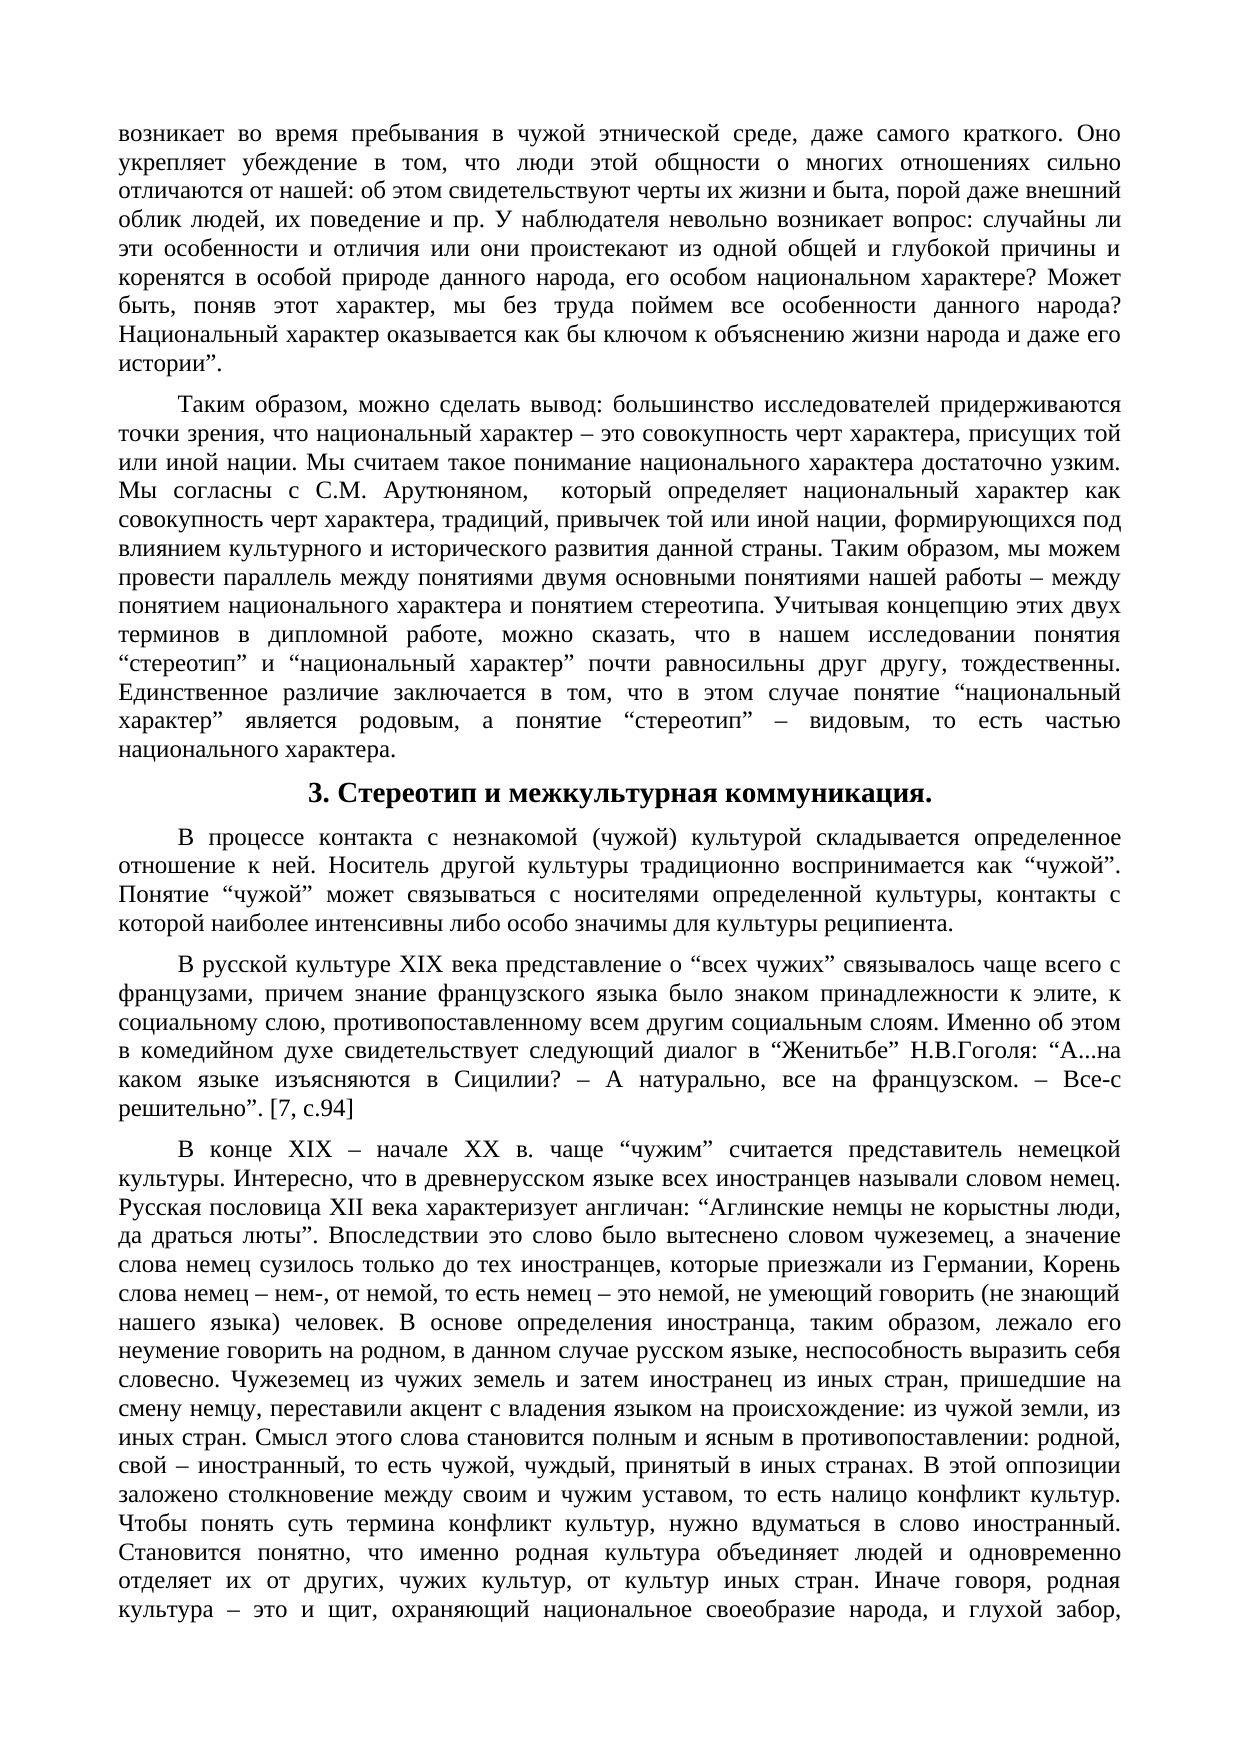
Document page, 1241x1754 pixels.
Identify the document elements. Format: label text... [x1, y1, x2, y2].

text В процессе контакта с незнакомой (чужой) культурой складывается определенное отношение к ней. Носитель другой культуры традиционно воспринимается как “чужой”. Понятие “чужой” может связываться с носителями определенной культуры, контакты с которой наиболее интенсивны либо особо значимы для культуры реципиента. [118, 822, 1122, 937]
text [118, 118, 1122, 377]
text 3. Стереотип и межкультурная коммуникация. [118, 776, 1122, 809]
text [118, 1134, 1122, 1623]
text В русской культуре XIX века представление о “всех чужих” связывалось чаще всего с французами, причем знание французского языка было знаком принадлежности к элите, к социальному слою, противопоставленному всем другим социальным слоям. Именно об этом в комедийном духе свидетельствует следующий диалог в “Женитьбе” Н.В.Гоголя: “А...на каком языке изъясняются в Сицилии? – А натурально, все на французском. – Все-с решительно”. [7, с.94] [118, 949, 1122, 1122]
text Таким образом, можно сделать вывод: большинство исследователей придерживаются точки зрения, что национальный характер – это совокупность черт характера, присущих той или иной нации. Мы считаем такое понимание национального характера достаточно узким. Мы согласны с С.М. Арутюняном, который определяет национальный характер как совокупность черт характера, традиций, привычек той или иной нации, формирующихся под влиянием культурного и исторического развития данной страны. Таким образом, мы можем провести параллель между понятиями двумя основными понятиями нашей работы – между понятием национального характера и понятием стереотипа. Учитывая концепцию этих двух терминов в дипломной работе, можно сказать, что в нашем исследовании понятия “стереотип” и “национальный характер” почти равносильны друг другу, тождественны. Единственное различие заключается в том, что в этом случае понятие “национальный характер” является родовым, а понятие “стереотип” – видовым, то есть частью национального характера. [118, 389, 1122, 763]
